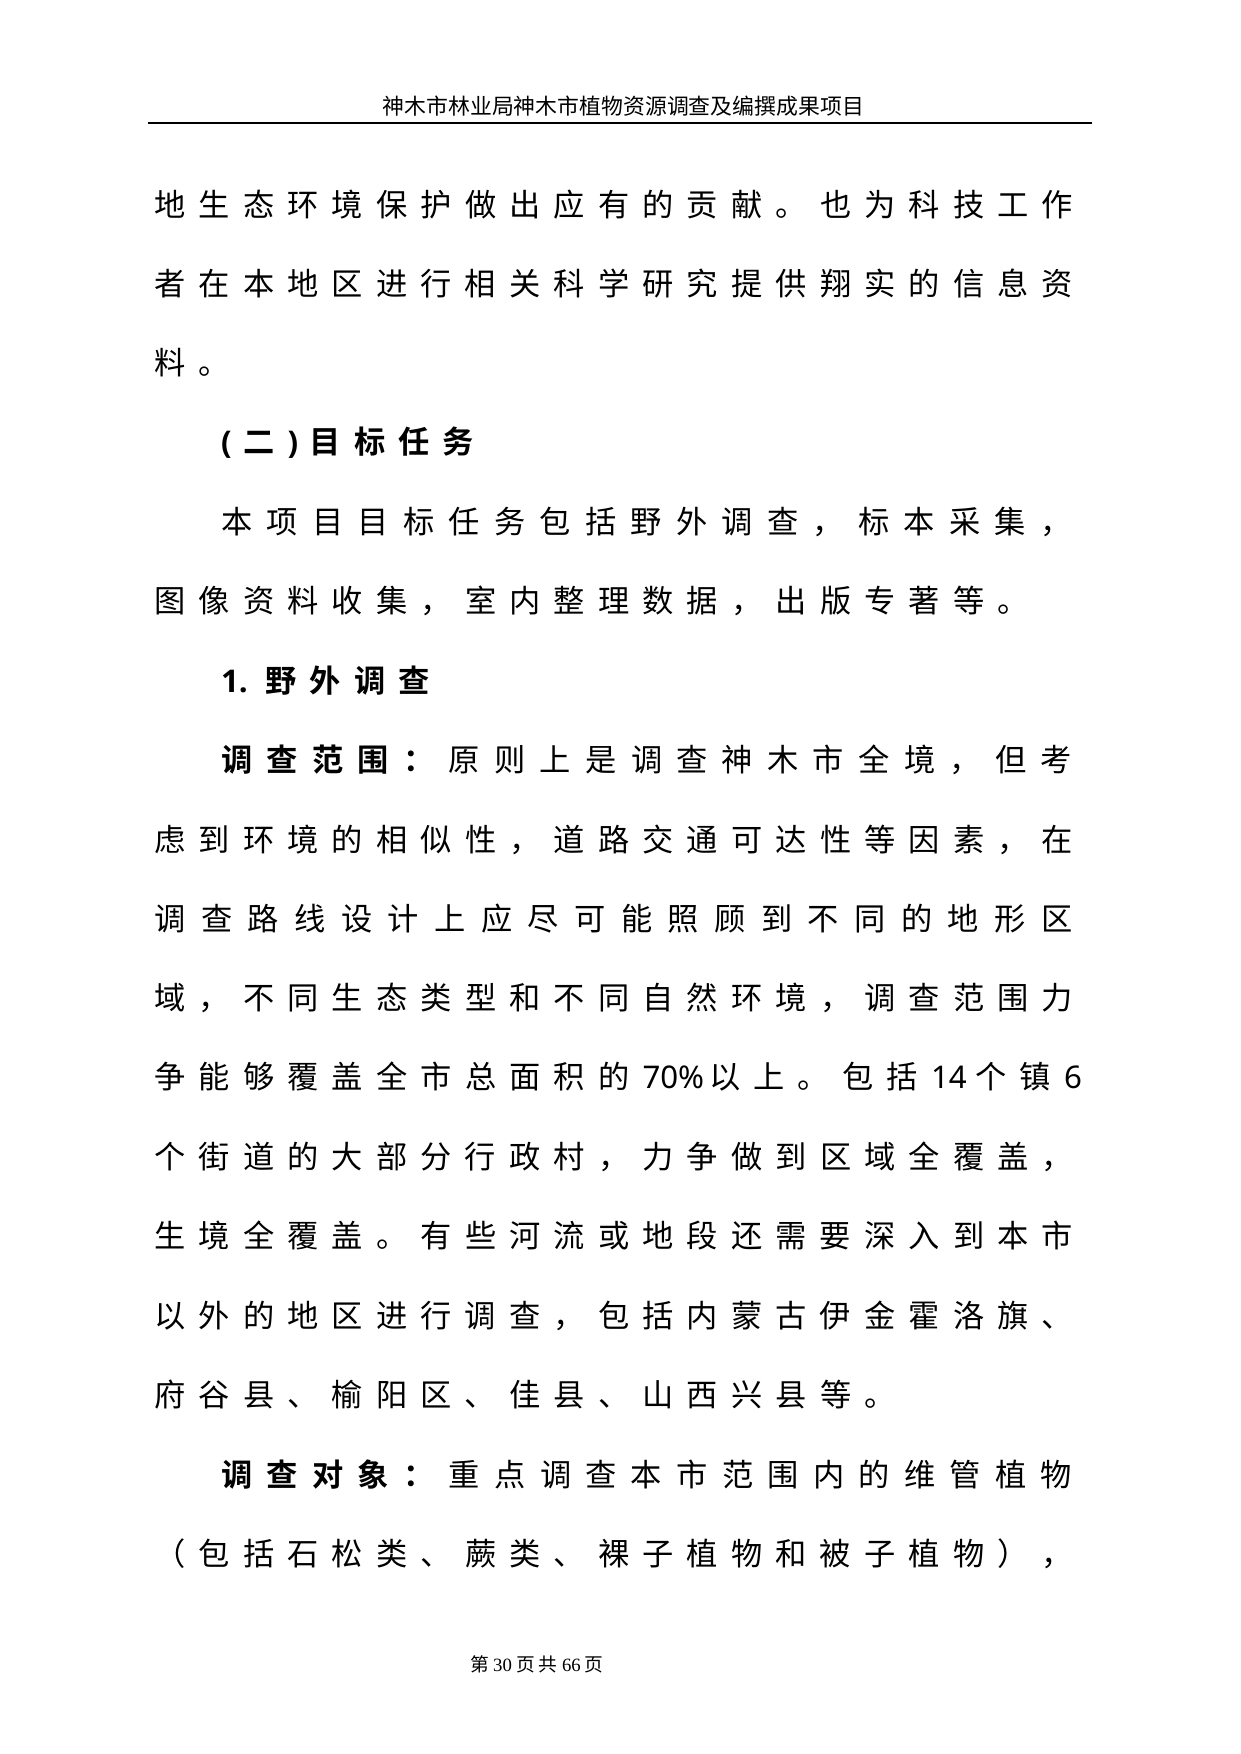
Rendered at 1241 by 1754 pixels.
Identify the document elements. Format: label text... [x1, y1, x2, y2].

text (二)目标任务 [154, 401, 1086, 480]
text 1.野外调查 [154, 639, 1086, 718]
text 本项目目标任务包括野外调查，标本采集，图像资料收集，室内整理数据，出版专著等。 [154, 480, 1086, 639]
text 调查范围：原则上是调查神木市全境，但考虑到环境的相似性，道路交通可达性等因素，在调查路线设计上应尽可能照顾到不同的地形区域，不同生态类型和不同自然环境，调查范围力争能够覆盖全市总面积的70%以上。包括14个镇6个街道的大部分行政村，力争做到区域全覆盖，生境全覆盖。有些河流或地段还需要深入到本市以外的地区进行调查，包括内蒙古伊金霍洛旗、府谷县、榆阳区、佳县、山西兴县等。 [154, 718, 1086, 1433]
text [154, 163, 1086, 401]
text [154, 1433, 1086, 1591]
